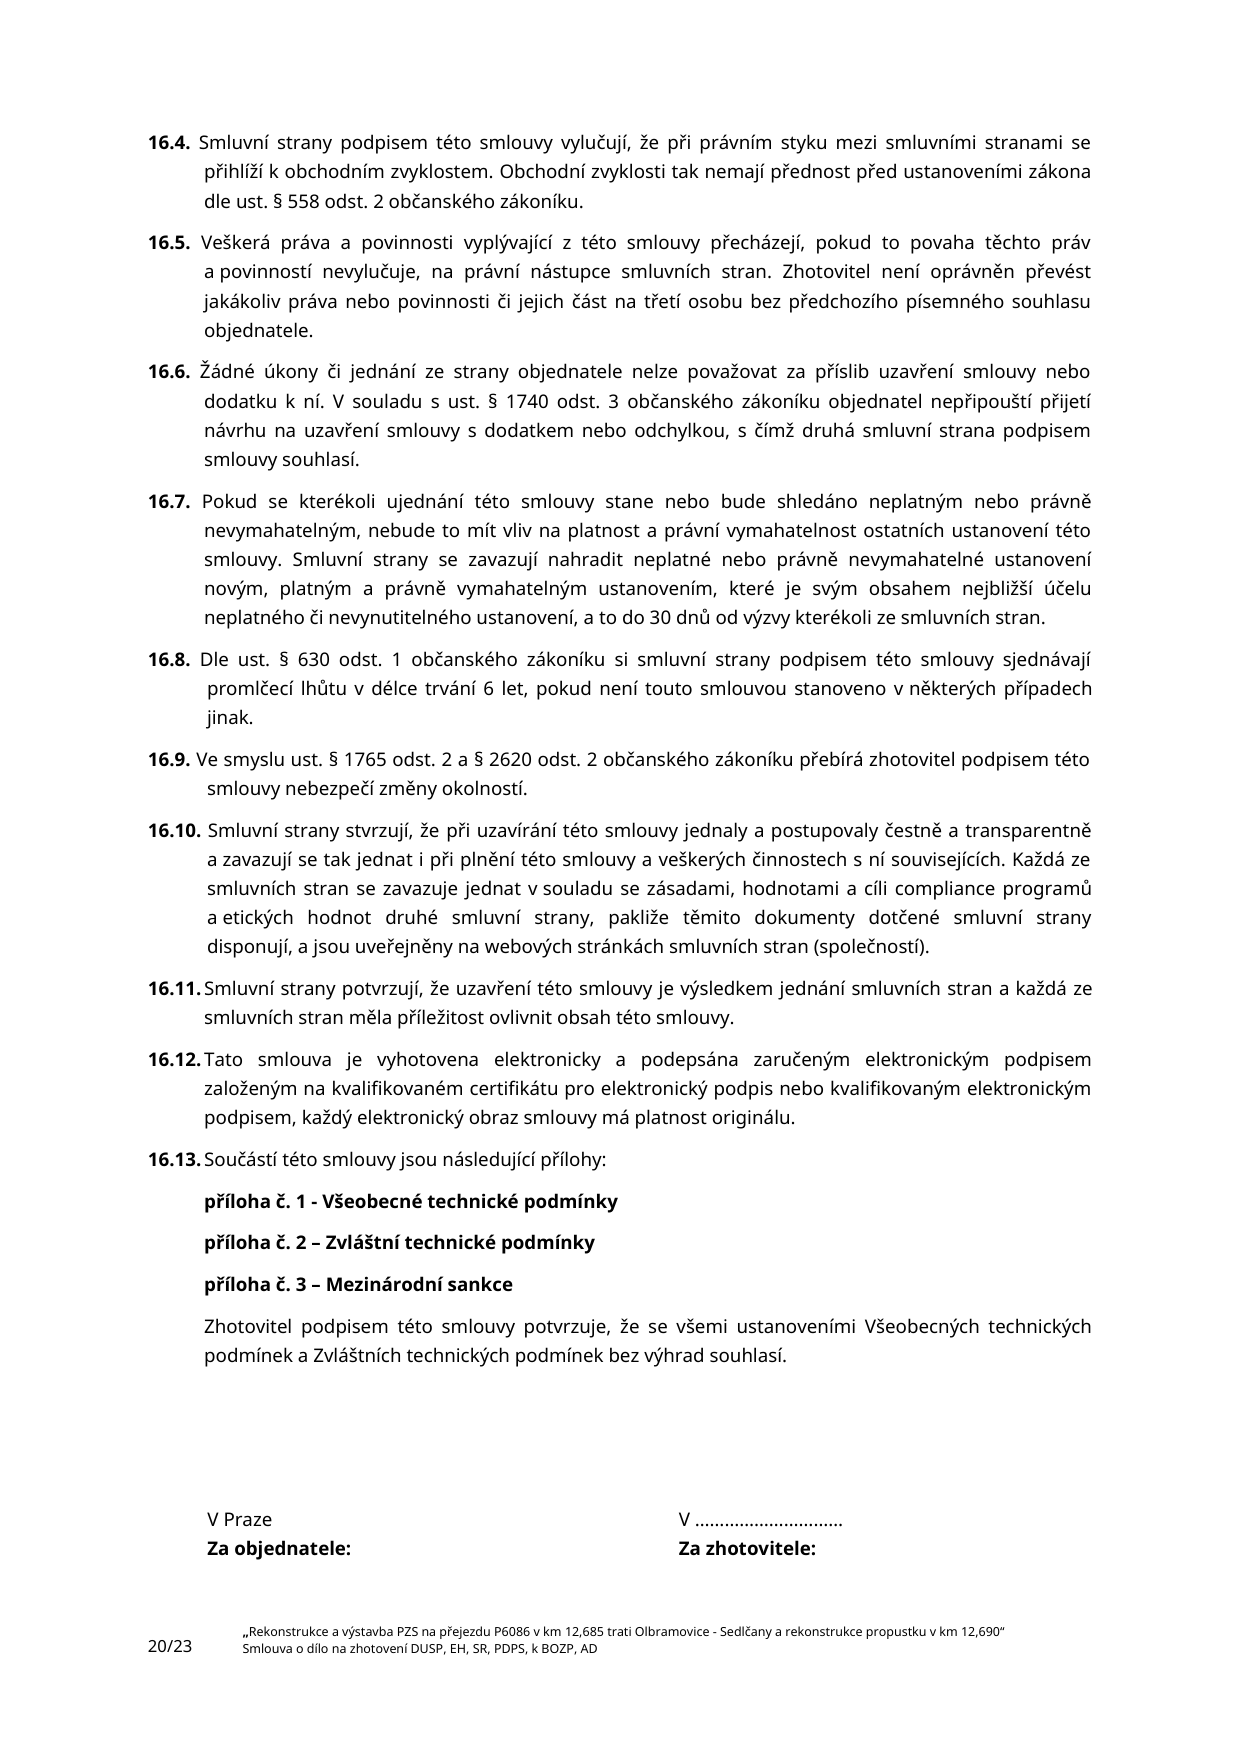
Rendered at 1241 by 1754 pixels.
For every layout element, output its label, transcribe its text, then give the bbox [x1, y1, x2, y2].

text 16.11. Smluvní strany potvrzují, že uzavření této smlouvy je výsledkem jednání smluvních stran a každá ze smluvních stran měla příležitost ovlivnit obsah této smlouvy. [148, 972, 1092, 1031]
text 16.7. Pokud se kterékoli ujednání této smlouvy stane nebo bude shledáno neplatným nebo právně nevymahatelným, nebude to mít vliv na platnost a právní vymahatelnost ostatních ustanovení této smlouvy. Smluvní strany se zavazují nahradit neplatné nebo právně nevymahatelné ustanovení novým, platným a právně vymahatelným ustanovením, které je svým obsahem nejbližší účelu neplatného či nevynutitelného ustanovení, a to do 30 dnů od výzvy kterékoli ze smluvních stran. [148, 485, 1092, 631]
text 16.12. Tato smlouva je vyhotovena elektronicky a podepsána zaručeným elektronickým podpisem založeným na kvalifikovaném certifikátu pro elektronický podpis nebo kvalifikovaným elektronickým podpisem, každý elektronický obraz smlouvy má platnost originálu. [148, 1043, 1092, 1131]
text 16.5. Veškerá práva a povinnosti vyplývající z této smlouvy přecházejí, pokud to povaha těchto práv a povinností nevylučuje, na právní nástupce smluvních stran. Zhotovitel není oprávněn převést jakákoliv práva nebo povinnosti či jejich část na třetí osobu bez předchozího písemného souhlasu objednatele. [148, 226, 1092, 343]
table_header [620, 1503, 1092, 1587]
text 16.4. Smluvní strany podpisem této smlouvy vylučují, že při právním styku mezi smluvními stranami se přihlíží k obchodním zvyklostem. Obchodní zvyklosti tak nemají přednost před ustanoveními zákona dle ust. § 558 odst. 2 občanského zákoníku. [148, 126, 1092, 214]
text 16.6. Žádné úkony či jednání ze strany objednatele nelze považovat za příslib uzavření smlouvy nebo dodatku k ní. V souladu s ust. § 1740 odst. 3 občanského zákoníku objednatel nepřipouští přijetí návrhu na uzavření smlouvy s dodatkem nebo odchylkou, s čímž druhá smluvní strana podpisem smlouvy souhlasí. [148, 356, 1092, 472]
text 16.13. Součástí této smlouvy jsou následující přílohy: [148, 1143, 1092, 1172]
text příloha č. 2 – Zvláštní technické podmínky [204, 1226, 1092, 1256]
text Zhotovitel podpisem této smlouvy potvrzuje, že se všemi ustanoveními Všeobecných technických podmínek a Zvláštních technických podmínek bez výhrad souhlasí. [204, 1310, 1092, 1368]
text 16.8. Dle ust. § 630 odst. 1 občanského zákoníku si smluvní strany podpisem této smlouvy sjednávají promlčecí lhůtu v délce trvání 6 let, pokud není touto smlouvou stanoveno v některých případech jinak. [148, 643, 1092, 731]
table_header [148, 1503, 620, 1587]
text 16.10. Smluvní strany stvrzují, že při uzavírání této smlouvy jednaly a postupovaly čestně a transparentně a zavazují se tak jednat i při plnění této smlouvy a veškerých činnostech s ní souvisejících. Každá ze smluvních stran se zavazuje jednat v souladu se zásadami, hodnotami a cíli compliance programů a etických hodnot druhé smluvní strany, pakliže těmito dokumenty dotčené smluvní strany disponují, a jsou uveřejněny na webových stránkách smluvních stran (společností). [148, 814, 1092, 960]
text příloha č. 3 – Mezinárodní sankce [204, 1268, 1092, 1297]
text 16.9. Ve smyslu ust. § 1765 odst. 2 a § 2620 odst. 2 občanského zákoníku přebírá zhotovitel podpisem této smlouvy nebezpečí změny okolností. [148, 743, 1092, 801]
text příloha č. 1 - Všeobecné technické podmínky [148, 1185, 1092, 1214]
